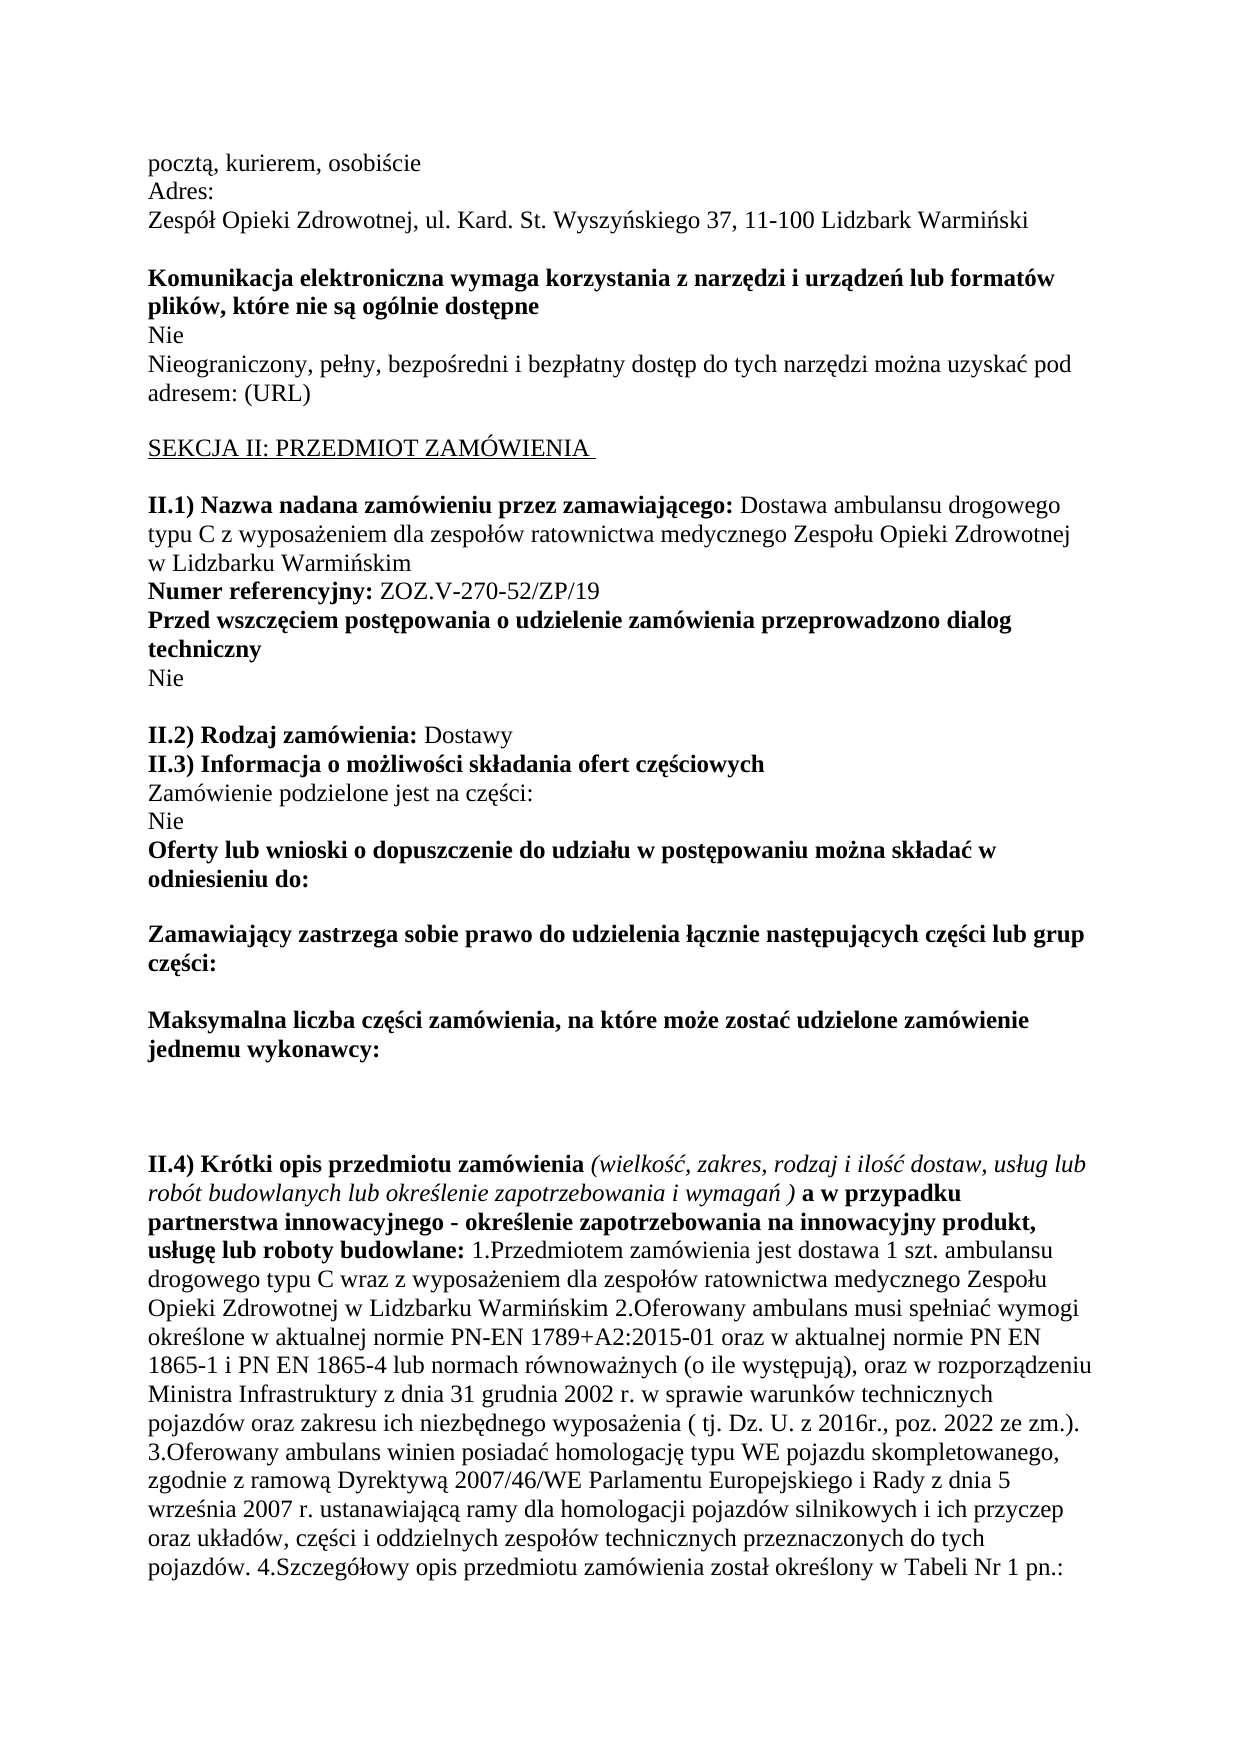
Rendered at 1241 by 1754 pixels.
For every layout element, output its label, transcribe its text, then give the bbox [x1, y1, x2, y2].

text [148, 919, 1093, 1580]
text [148, 148, 1093, 234]
text Nie Oferty lub wnioski o dopuszczenie do udziału w postępowaniu można składać w odniesieniu do: [148, 806, 1093, 919]
text Nie [148, 663, 1093, 691]
text SEKCJA II: PRZEDMIOT ZAMÓWIENIA [148, 433, 1093, 461]
text Komunikacja elektroniczna wymaga korzystania z narzędzi i urządzeń lub formatów plików, które nie są ogólnie dostępne [148, 234, 1093, 320]
text Nie Nieograniczony, pełny, bezpośredni i bezpłatny dostęp do tych narzędzi można uzyskać pod adresem: (URL) [148, 320, 1093, 433]
text II.1) Nazwa nadana zamówieniu przez zamawiającego: Dostawa ambulansu drogowego typu C z wyposażeniem dla zespołów ratownictwa medycznego Zespołu Opieki Zdrowotnej w Lidzbarku Warmińskim Numer referencyjny: ZOZ.V-270-52/ZP/19 Przed wszczęciem postępowania o udzielenie zamówienia przeprowadzono dialog techniczny [148, 461, 1093, 663]
text II.2) Rodzaj zamówienia: Dostawy II.3) Informacja o możliwości składania ofert częściowych Zamówienie podzielone jest na części: [148, 691, 1093, 806]
